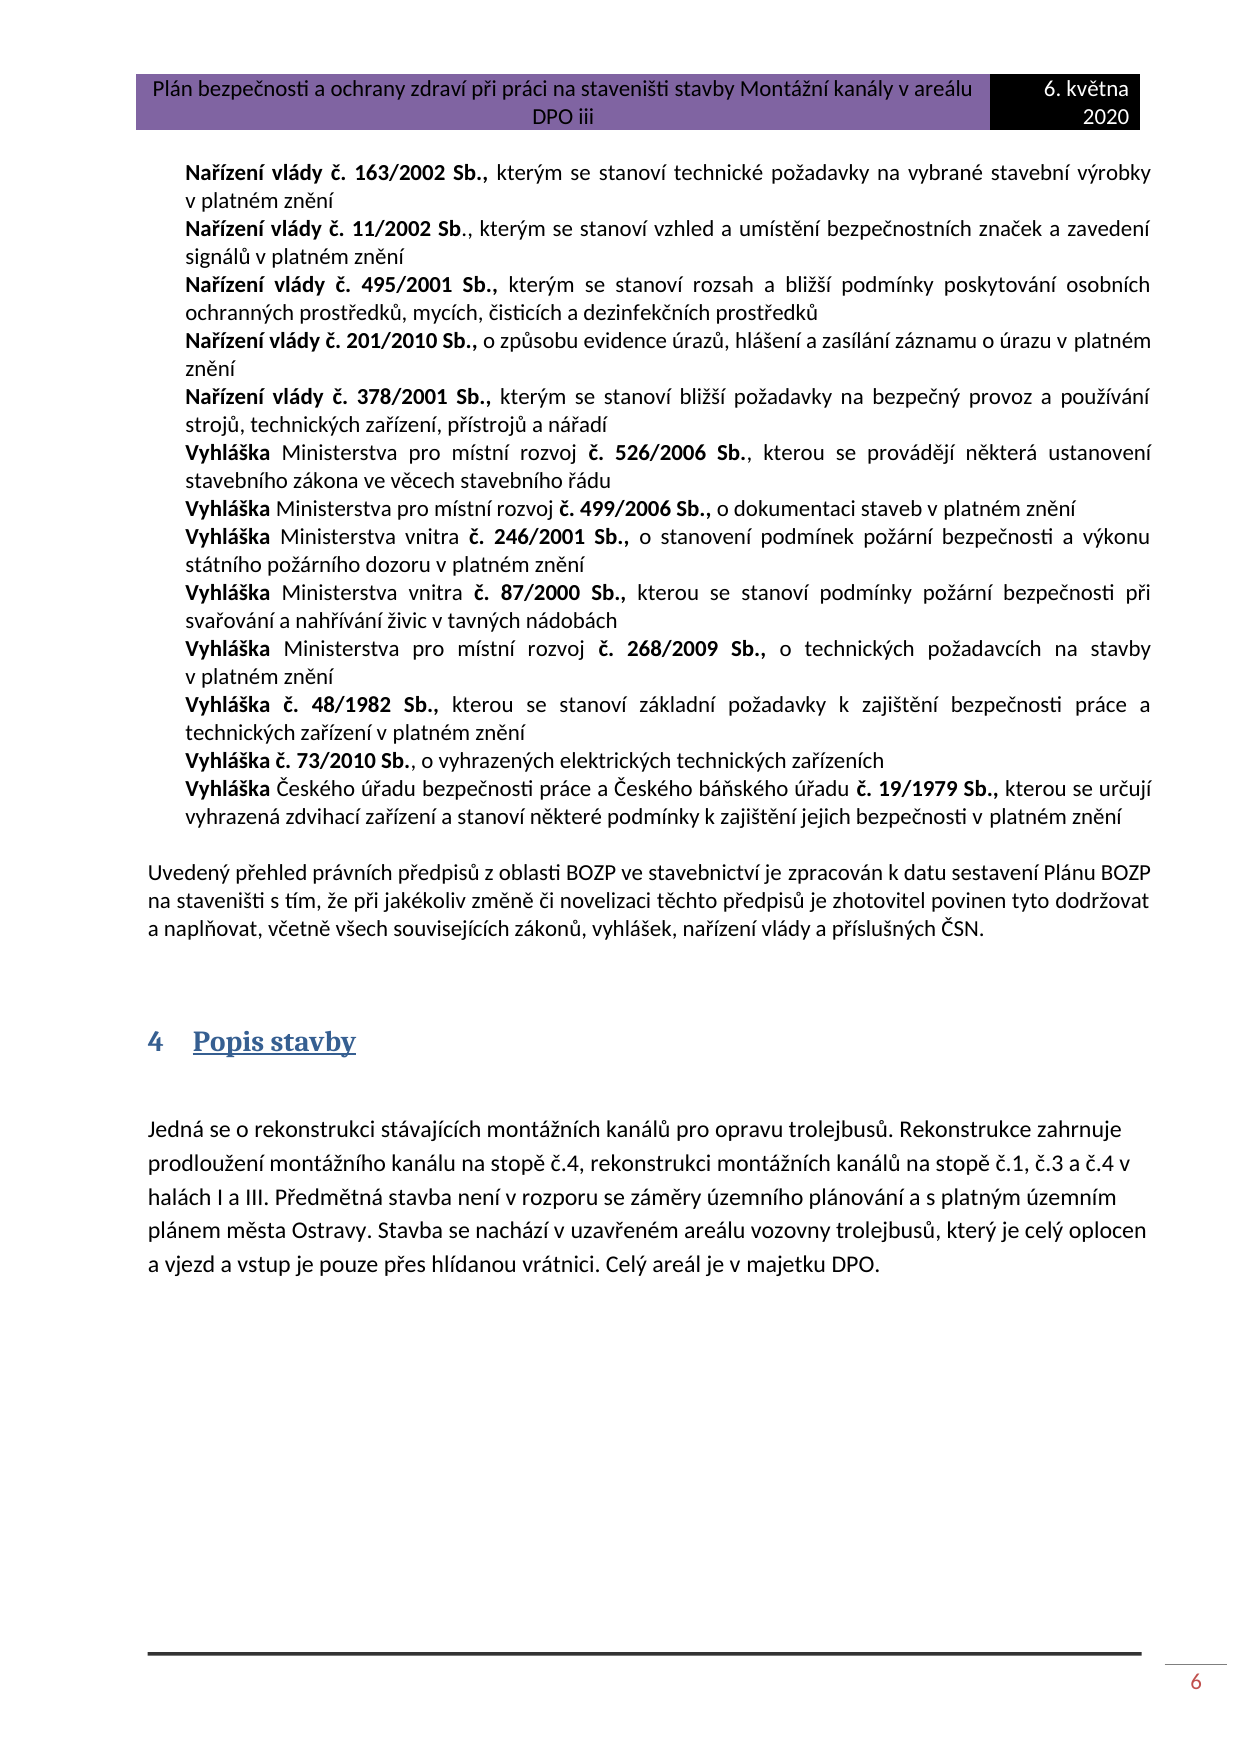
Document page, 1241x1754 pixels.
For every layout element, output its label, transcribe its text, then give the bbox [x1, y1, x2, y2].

text Nařízení vlády č. 495/2001 Sb., kterým se stanoví rozsah a bližší podmínky poskytování osobních ochranných prostředků, mycích, čisticích a dezinfekčních prostředků [185, 270, 1152, 326]
text Jedná se o rekonstrukci stávajících montážních kanálů pro opravu trolejbusů. Rekonstrukce zahrnuje prodloužení montážního kanálu na stopě č.4, rekonstrukci montážních kanálů na stopě č.1, č.3 a č.4 v halách I a III. Předmětná stavba není v rozporu se záměry územního plánování a s platným územním plánem města Ostravy. Stavba se nachází v uzavřeném areálu vozovny trolejbusů, který je celý oplocen a vjezd a vstup je pouze přes hlídanou vrátnici. Celý areál je v majetku DPO. [148, 1114, 1152, 1278]
text Vyhláška Českého úřadu bezpečnosti práce a Českého báňského úřadu č. 19/1979 Sb., kterou se určují vyhrazená zdvihací zařízení a stanoví některé podmínky k zajištění jejich bezpečnosti v platném znění [185, 774, 1152, 830]
text Nařízení vlády č. 11/2002 Sb., kterým se stanoví vzhled a umístění bezpečnostních značek a zavedení signálů v platném znění [185, 214, 1152, 270]
text Vyhláška Ministerstva vnitra č. 246/2001 Sb., o stanovení podmínek požární bezpečnosti a výkonu státního požárního dozoru v platném znění [185, 522, 1152, 578]
text Nařízení vlády č. 163/2002 Sb., kterým se stanoví technické požadavky na vybrané stavební výrobky v platném znění [185, 158, 1152, 214]
text Vyhláška č. 48/1982 Sb., kterou se stanoví základní požadavky k zajištění bezpečnosti práce a technických zařízení v platném znění [185, 690, 1152, 746]
text Nařízení vlády č. 378/2001 Sb., kterým se stanoví bližší požadavky na bezpečný provoz a používání strojů, technických zařízení, přístrojů a nářadí [185, 382, 1152, 438]
text Uvedený přehled právních předpisů z oblasti BOZP ve stavebnictví je zpracován k datu sestavení Plánu BOZP na staveništi s tím, že při jakékoliv změně či novelizaci těchto předpisů je zhotovitel povinen tyto dodržovat a naplňovat, včetně všech souvisejících zákonů, vyhlášek, nařízení vlády a příslušných ČSN. [148, 858, 1152, 942]
text Vyhláška č. 73/2010 Sb., o vyhrazených elektrických technických zařízeních [185, 746, 1152, 774]
text Vyhláška Ministerstva pro místní rozvoj č. 526/2006 Sb., kterou se provádějí některá ustanovení stavebního zákona ve věcech stavebního řádu [185, 438, 1152, 494]
text Vyhláška Ministerstva pro místní rozvoj č. 268/2009 Sb., o technických požadavcích na stavby v platném znění [185, 634, 1152, 690]
text Vyhláška Ministerstva pro místní rozvoj č. 499/2006 Sb., o dokumentaci staveb v platném znění [185, 494, 1152, 522]
text Nařízení vlády č. 201/2010 Sb., o způsobu evidence úrazů, hlášení a zasílání záznamu o úrazu v platném znění [185, 326, 1152, 382]
text Vyhláška Ministerstva vnitra č. 87/2000 Sb., kterou se stanoví podmínky požární bezpečnosti při svařování a nahřívání živic v tavných nádobách [185, 578, 1152, 634]
subtitle Popis stavby [148, 1025, 1152, 1058]
